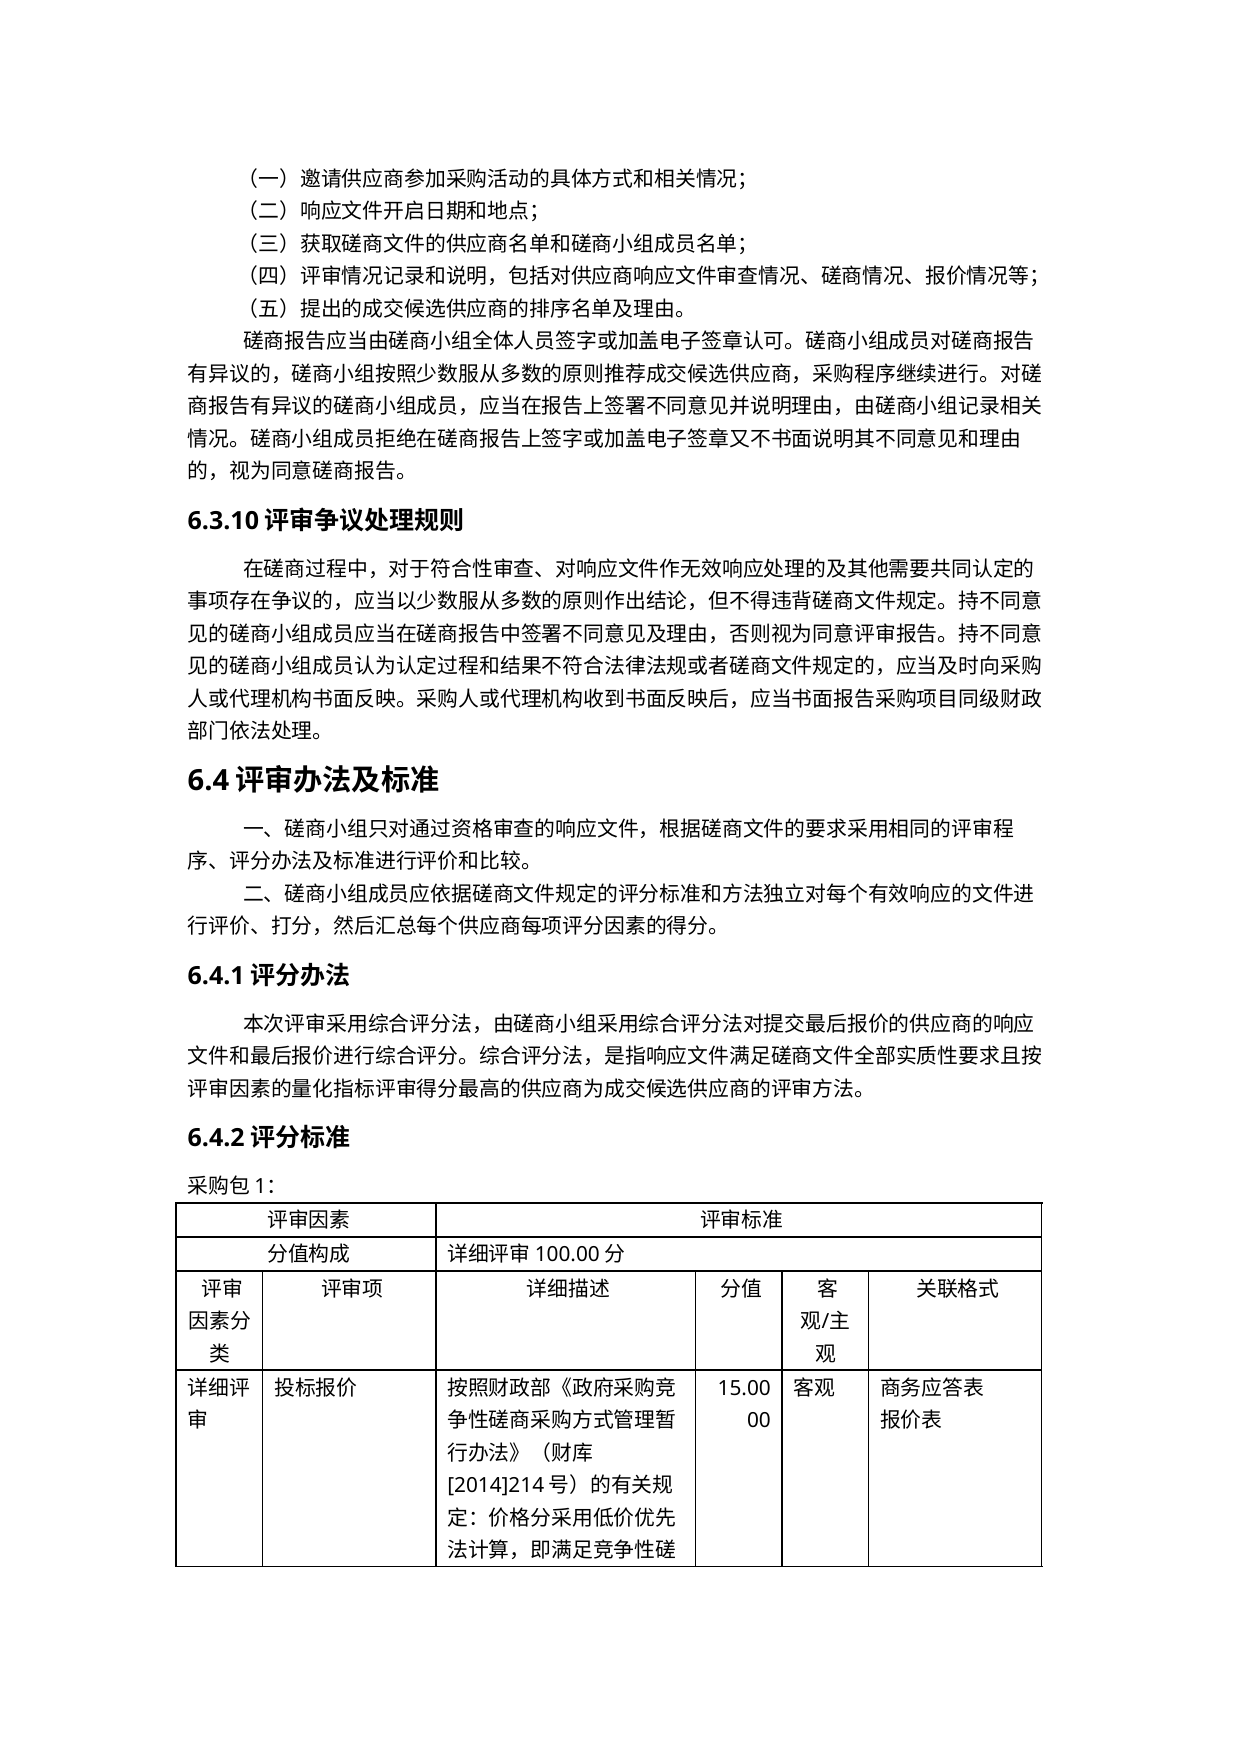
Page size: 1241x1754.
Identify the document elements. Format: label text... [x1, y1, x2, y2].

table_cell 分值 [696, 1272, 781, 1369]
table_cell 投标报价 [263, 1371, 435, 1566]
table_header 评审标准 [437, 1204, 1041, 1236]
table_cell 评审因素分类 [177, 1272, 262, 1369]
table_cell 客观/主观 [783, 1272, 868, 1369]
table_cell 评审项 [263, 1272, 435, 1369]
text 6.4评审办法及标准 [187, 747, 1053, 812]
text 本次评审采用综合评分法，由磋商小组采用综合评分法对提交最后报价的供应商的响应文件和最后报价进行综合评分。综合评分法，是指响应文件满足磋商文件全部实质性要求且按评审因素的量化指标评审得分最高的供应商为成交候选供应商的评审方法。 [187, 1007, 1053, 1104]
text （四）评审情况记录和说明，包括对供应商响应文件审查情况、磋商情况、报价情况等； [187, 259, 1053, 292]
table_cell 详细描述 [437, 1272, 695, 1369]
table_cell 详细评审 [177, 1371, 262, 1566]
text 6.4.2评分标准 [187, 1104, 1053, 1169]
table_cell 15.0000 [696, 1371, 781, 1566]
table_cell 商务应答表 报价表 [869, 1371, 1041, 1566]
text 采购包1： [187, 1169, 1053, 1202]
text 二、磋商小组成员应依据磋商文件规定的评分标准和方法独立对每个有效响应的文件进行评价、打分，然后汇总每个供应商每项评分因素的得分。 [187, 877, 1053, 942]
text （一）邀请供应商参加采购活动的具体方式和相关情况； [187, 162, 1053, 194]
text 6.3.10评审争议处理规则 [187, 487, 1053, 552]
text 一、磋商小组只对通过资格审查的响应文件，根据磋商文件的要求采用相同的评审程序、评分办法及标准进行评价和比较。 [187, 812, 1053, 877]
text （二）响应文件开启日期和地点； [187, 194, 1053, 227]
table_cell 关联格式 [869, 1272, 1041, 1369]
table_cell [437, 1371, 695, 1566]
table_cell 客观 [783, 1371, 868, 1566]
text （三）获取磋商文件的供应商名单和磋商小组成员名单； [187, 227, 1053, 259]
text （五）提出的成交候选供应商的排序名单及理由。 [187, 292, 1053, 324]
text 磋商报告应当由磋商小组全体人员签字或加盖电子签章认可。磋商小组成员对磋商报告有异议的，磋商小组按照少数服从多数的原则推荐成交候选供应商，采购程序继续进行。对磋商报告有异议的磋商小组成员，应当在报告上签署不同意见并说明理由，由磋商小组记录相关情况。磋商小组成员拒绝在磋商报告上签字或加盖电子签章又不书面说明其不同意见和理由的，视为同意磋商报告。 [187, 324, 1053, 487]
text 在磋商过程中，对于符合性审查、对响应文件作无效响应处理的及其他需要共同认定的事项存在争议的，应当以少数服从多数的原则作出结论，但不得违背磋商文件规定。持不同意见的磋商小组成员应当在磋商报告中签署不同意见及理由，否则视为同意评审报告。持不同意见的磋商小组成员认为认定过程和结果不符合法律法规或者磋商文件规定的，应当及时向采购人或代理机构书面反映。采购人或代理机构收到书面反映后，应当书面报告采购项目同级财政部门依法处理。 [187, 552, 1053, 747]
table_header 评审因素 [177, 1204, 435, 1236]
table_cell 详细评审100.00分 [437, 1238, 1041, 1270]
text 6.4.1评分办法 [187, 942, 1053, 1007]
table_cell 分值构成 [177, 1238, 435, 1270]
